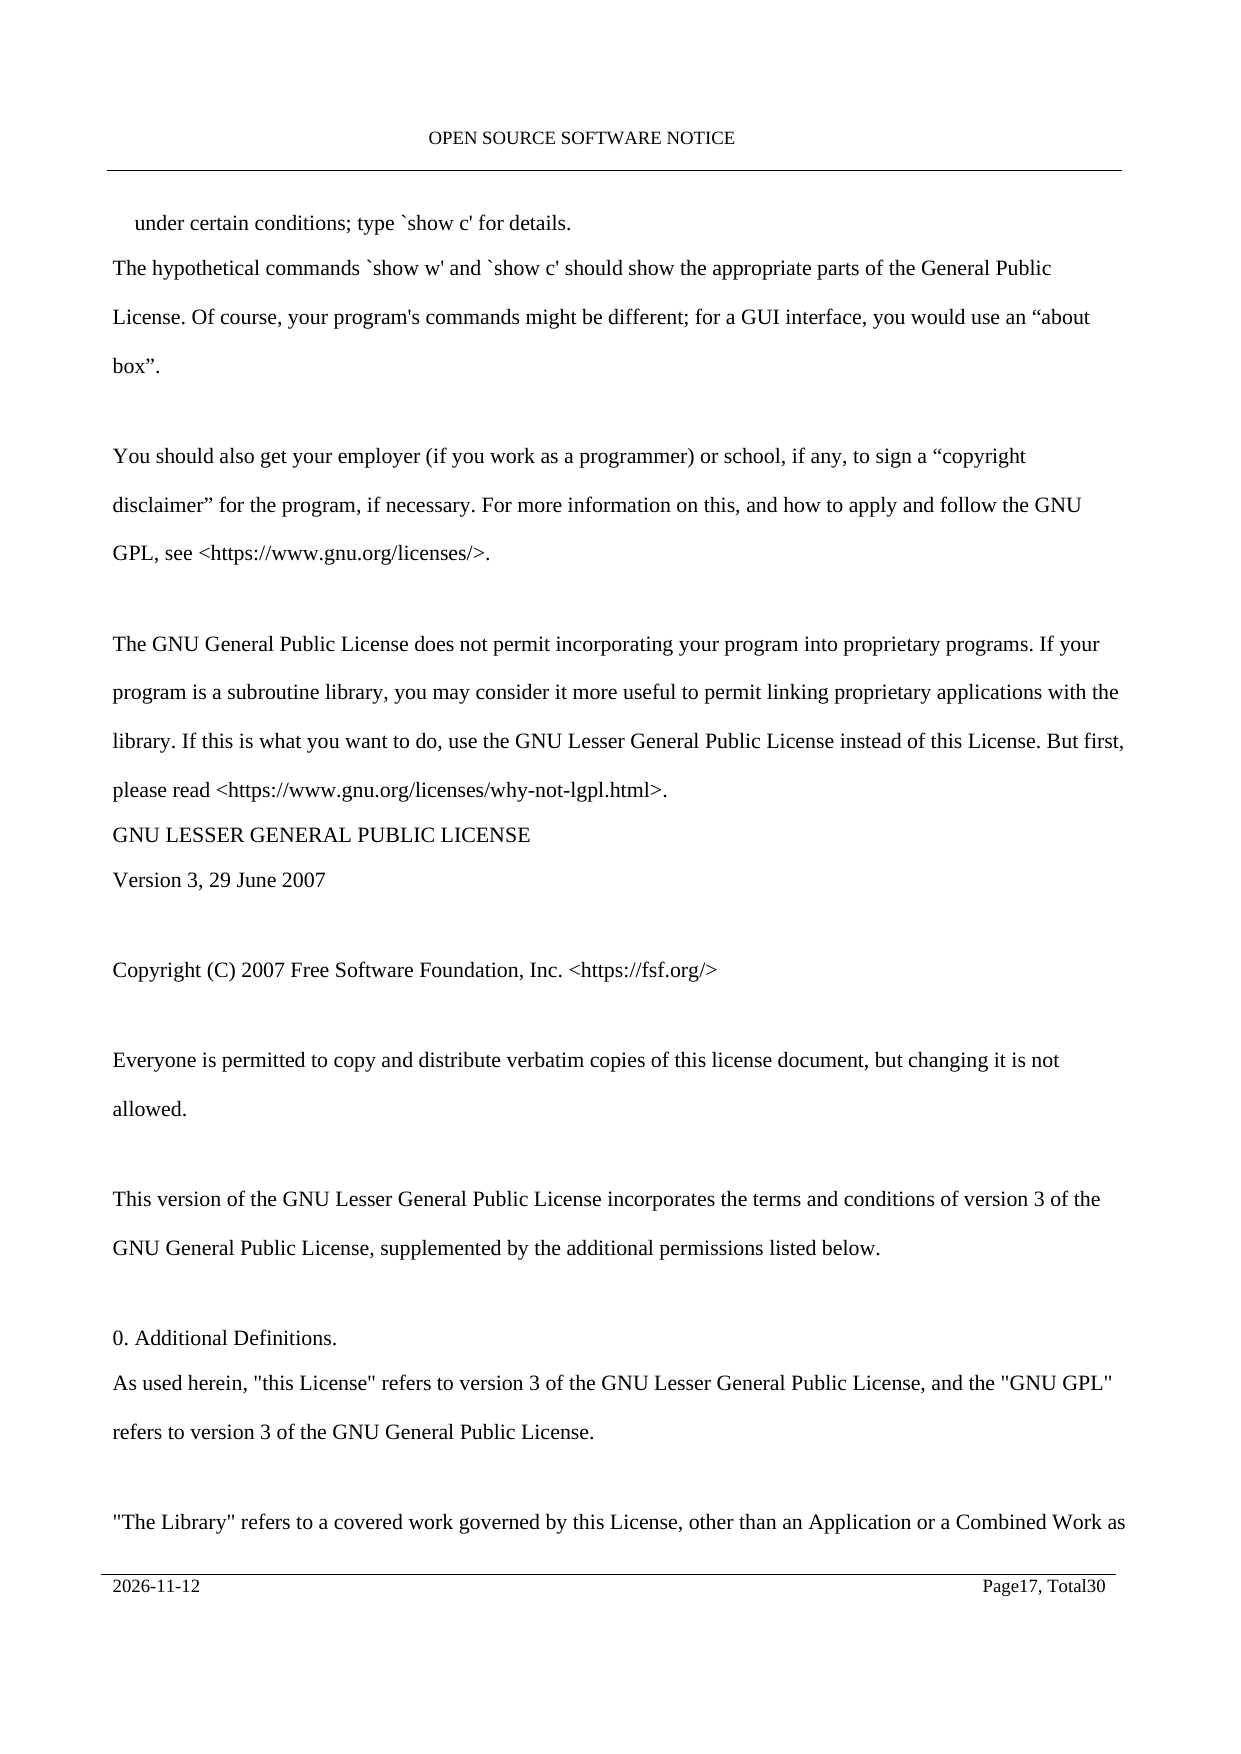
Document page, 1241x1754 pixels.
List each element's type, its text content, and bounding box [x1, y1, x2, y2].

text GNU LESSER GENERAL PUBLIC LICENSE [112, 818, 1128, 851]
text As used herein, "this License" refers to version 3 of the GNU Lesser General Public License, and the "GNU GPL" refers to version 3 of the GNU General Public License. [112, 1367, 1128, 1448]
text 0. Additional Definitions. [112, 1322, 1128, 1354]
text Everyone is permitted to copy and distribute verbatim copies of this license document, but changing it is not allowed. [112, 1044, 1128, 1125]
text under certain conditions; type `show c' for details. [112, 206, 1128, 239]
text This version of the GNU Lesser General Public License incorporates the terms and conditions of version 3 of the GNU General Public License, supplemented by the additional permissions listed below. [112, 1183, 1128, 1264]
text You should also get your employer (if you work as a programmer) or school, if any, to sign a “copyright disclaimer” for the program, if necessary. For more information on this, and how to apply and follow the GNU GPL, see <https://www.gnu.org/licenses/>. [112, 439, 1128, 569]
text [112, 1506, 1128, 1538]
text Version 3, 29 June 2007 [112, 863, 1128, 896]
text The GNU General Public License does not permit incorporating your program into proprietary programs. If your program is a subroutine library, you may consider it more useful to permit linking proprietary applications with the library. If this is what you want to do, use the GNU Lesser General Public License instead of this License. But first, please read <https://www.gnu.org/licenses/why-not-lgpl.html>. [112, 627, 1128, 806]
text The hypothetical commands `show w' and `show c' should show the appropriate parts of the General Public License. Of course, your program's commands might be different; for a GUI interface, you would use an “about box”. [112, 251, 1128, 381]
text Copyright (C) 2007 Free Software Foundation, Inc. <https://fsf.org/> [112, 953, 1128, 986]
